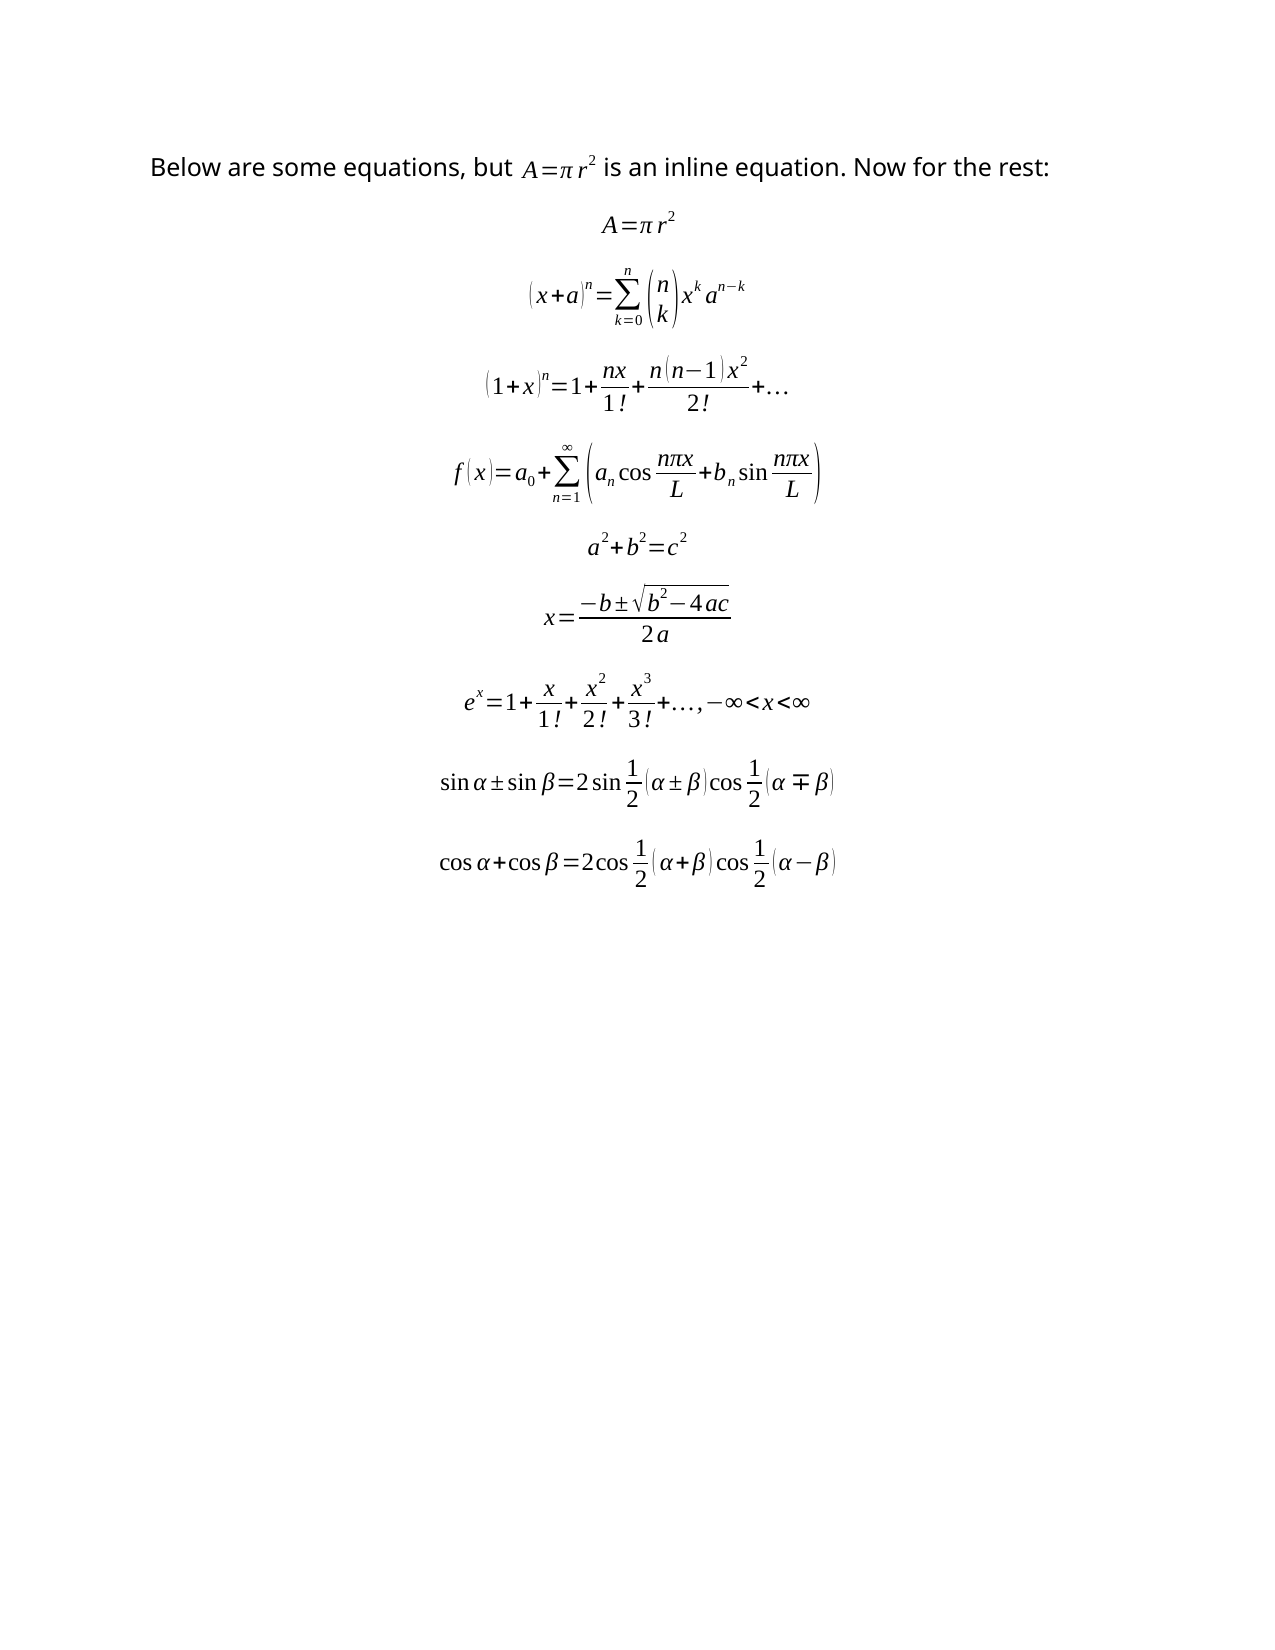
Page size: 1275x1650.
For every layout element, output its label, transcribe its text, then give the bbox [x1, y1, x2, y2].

text Below are some equations, but is an inline equation. Now for the rest: [150, 150, 1125, 184]
